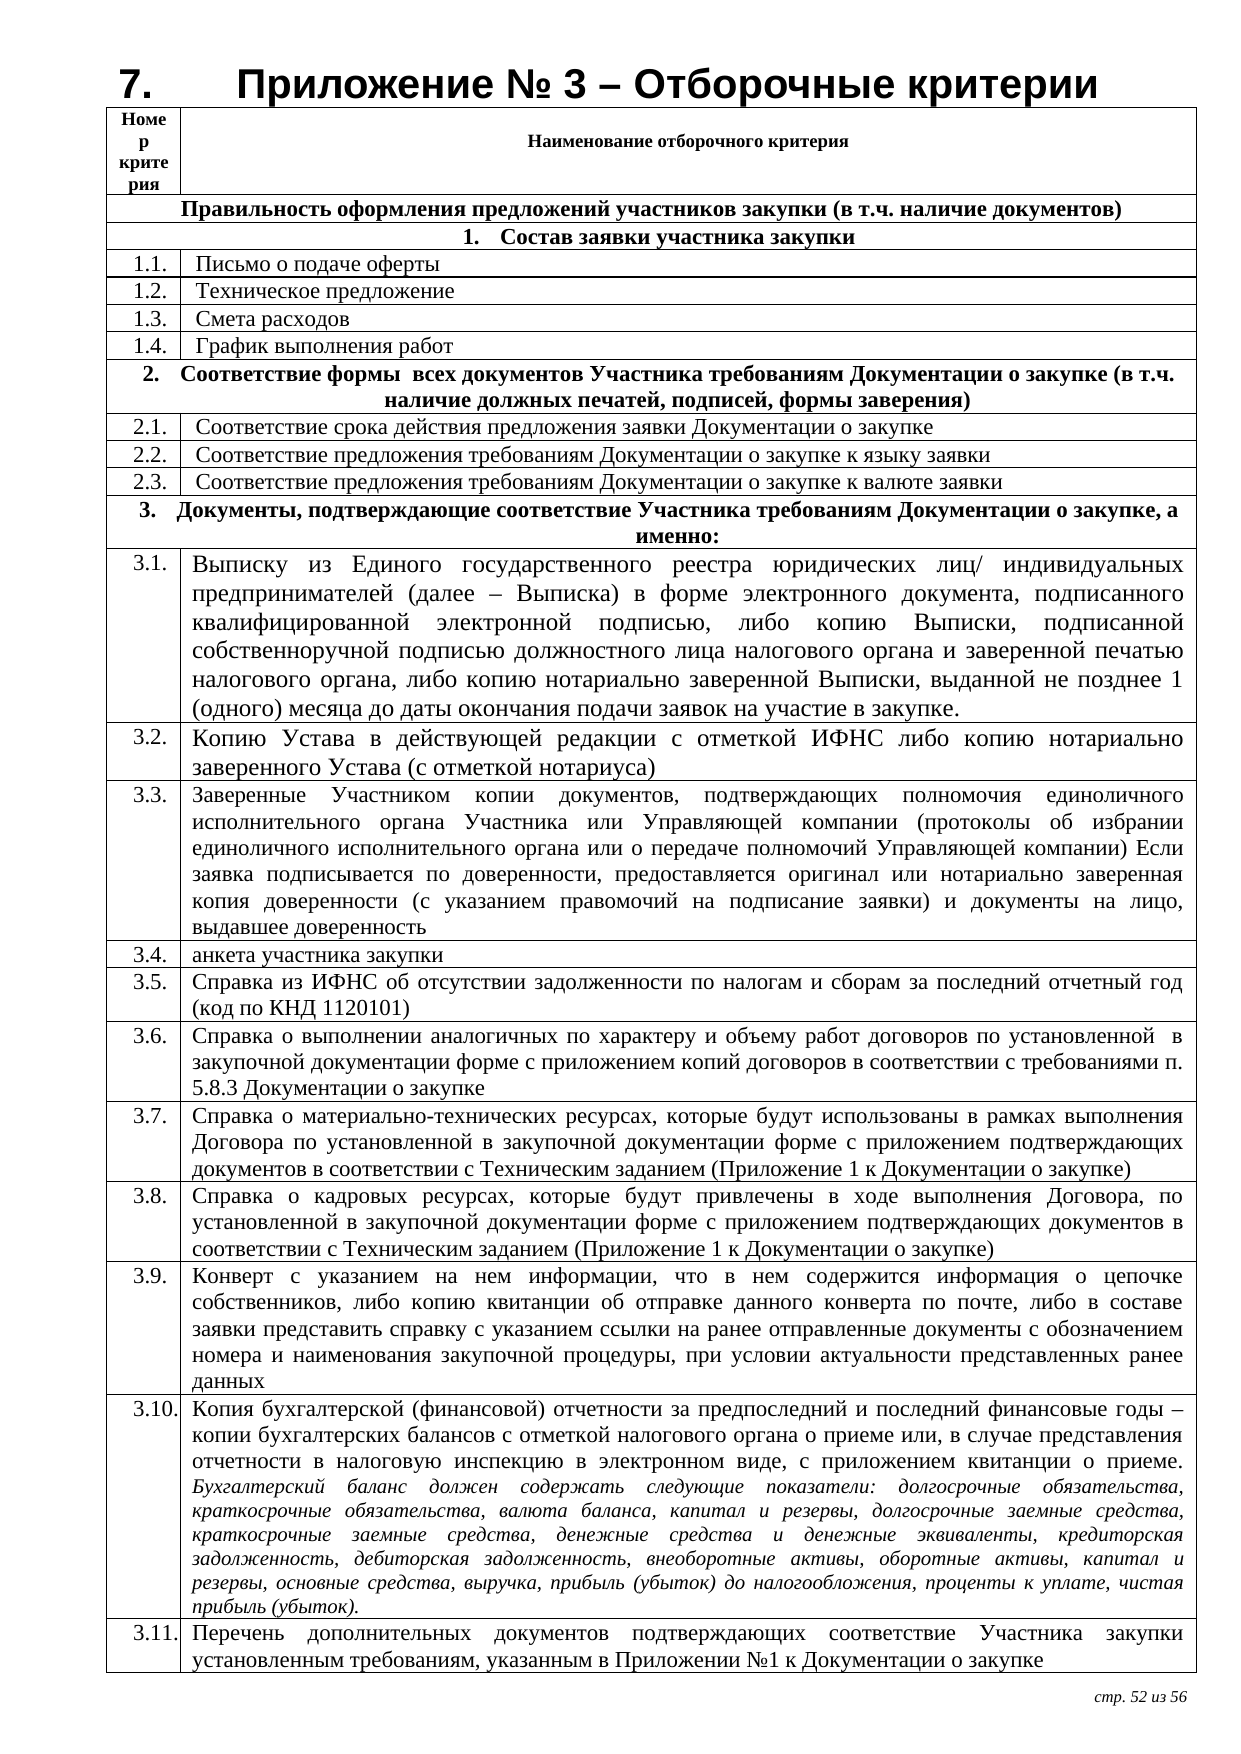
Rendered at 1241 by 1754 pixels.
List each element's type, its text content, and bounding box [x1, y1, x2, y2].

table_cell [107, 549, 180, 722]
table_cell Справка из ИФНС об отсутствии задолженности по налогам и сборам за последний отчетный год (код по КНД 1120101) [181, 968, 1196, 1021]
table_cell [107, 1102, 180, 1181]
table_cell [107, 781, 180, 939]
table_cell Копия бухгалтерской (финансовой) отчетности за предпоследний и последний финансовые годы – копии бухгалтерских балансов с отметкой налогового органа о приеме или, в случае представления отчетности в налоговую инспекцию в электронном виде, с приложением квитанции о приеме. Бухгалтерский баланс должен содержать следующие показатели: долгосрочные обязательства, краткосрочные обязательства, валюта баланса, капитал и резервы, долгосрочные заемные средства, краткосрочные заемные средства, денежные средства и денежные эквиваленты, кредиторская задолженность, дебиторская задолженность, внеоборотные активы, оборотные активы, капитал и резервы, основные средства, выручка, прибыль (убыток) до налогообложения, проценты к уплате, чистая прибыль (убыток). [181, 1395, 1196, 1618]
table_cell Справка о выполнении аналогичных по характеру и объему работ договоров по установленной в закупочной документации форме с приложением копий договоров в соответствии с требованиями п. 5.8.3 Документации о закупке [181, 1022, 1196, 1101]
table_cell [107, 723, 180, 780]
table_cell Техническое предложение [181, 278, 1196, 304]
table_cell Соответствие формы всех документов Участника требованиям Документации о закупке (в т.ч. наличие должных печатей, подписей, формы заверения) [107, 360, 1196, 412]
table_cell [107, 305, 180, 331]
table_cell [107, 1262, 180, 1394]
table_cell Справка о материально-технических ресурсах, которые будут использованы в рамках выполнения Договора по установленной в закупочной документации форме с приложением подтверждающих документов в соответствии с Техническим заданием (Приложение 1 к Документации о закупке) [181, 1102, 1196, 1181]
table_cell Документы, подтверждающие соответствие Участника требованиям Документации о закупке, а именно: [107, 496, 1196, 548]
table_cell [107, 1395, 180, 1618]
table_cell Соответствие срока действия предложения заявки Документации о закупке [181, 414, 1196, 440]
table_cell анкета участника закупки [181, 941, 1196, 967]
table_cell [107, 941, 180, 967]
table_cell Перечень дополнительных документов подтверждающих соответствие Участника закупки установленным требованиям, указанным в Приложении №1 к Документации о закупке [181, 1619, 1196, 1672]
table_cell Правильность оформления предложений участников закупки (в т.ч. наличие документов) [107, 195, 1196, 222]
table_cell Соответствие предложения требованиям Документации о закупке к языку заявки [181, 441, 1196, 467]
table_cell . [107, 250, 180, 276]
table_cell [107, 414, 180, 440]
table_cell [107, 1182, 180, 1261]
table_cell Смета расходов [181, 305, 1196, 331]
table_cell Заверенные Участником копии документов, подтверждающих полномочия единоличного исполнительного органа Участника или Управляющей компании (протоколы об избрании единоличного исполнительного органа или о передаче полномочий Управляющей компании) Если заявка подписывается по доверенности, предоставляется оригинал или нотариально заверенная копия доверенности (с указанием правомочий на подписание заявки) и документы на лицо, выдавшее доверенность [181, 781, 1196, 939]
table_cell Письмо о подаче оферты [181, 250, 1196, 276]
table_header Номер критерия [107, 108, 180, 194]
table_cell [107, 441, 180, 467]
table_cell [107, 1022, 180, 1101]
subtitle Приложение № 3 – Отборочные критерии [118, 59, 1181, 107]
table_header Наименование отборочного критерия [181, 108, 1196, 194]
table_cell Конверт с указанием на нем информации, что в нем содержится информация о цепочке собственников, либо копию квитанции об отправке данного конверта по почте, либо в составе заявки представить справку с указанием ссылки на ранее отправленные документы с обозначением номера и наименования закупочной процедуры, при условии актуальности представленных ранее данных [181, 1262, 1196, 1394]
table_cell Выписку из Единого государственного реестра юридических лиц/ индивидуальных предпринимателей (далее – Выписка) в форме электронного документа, подписанного квалифицированной электронной подписью, либо копию Выписки, подписанной собственноручной подписью должностного лица налогового органа и заверенной печатью налогового органа, либо копию нотариально заверенной Выписки, выданной не позднее 1 (одного) месяца до даты окончания подачи заявок на участие в закупке. [181, 549, 1196, 722]
table_cell График выполнения работ [181, 332, 1196, 359]
table_cell Соответствие предложения требованиям Документации о закупке к валюте заявки [181, 468, 1196, 494]
table_cell Копию Устава в действующей редакции с отметкой ИФНС либо копию нотариально заверенного Устава (с отметкой нотариуса) [181, 723, 1196, 780]
table_cell Справка о кадровых ресурсах, которые будут привлечены в ходе выполнения Договора, по установленной в закупочной документации форме с приложением подтверждающих документов в соответствии с Техническим заданием (Приложение 1 к Документации о закупке) [181, 1182, 1196, 1261]
table_cell [107, 968, 180, 1021]
table_cell [107, 468, 180, 494]
table_cell [107, 278, 180, 304]
table_cell [107, 332, 180, 359]
table_cell [107, 1619, 180, 1672]
table_cell Состав заявки участника закупки [107, 223, 1196, 249]
